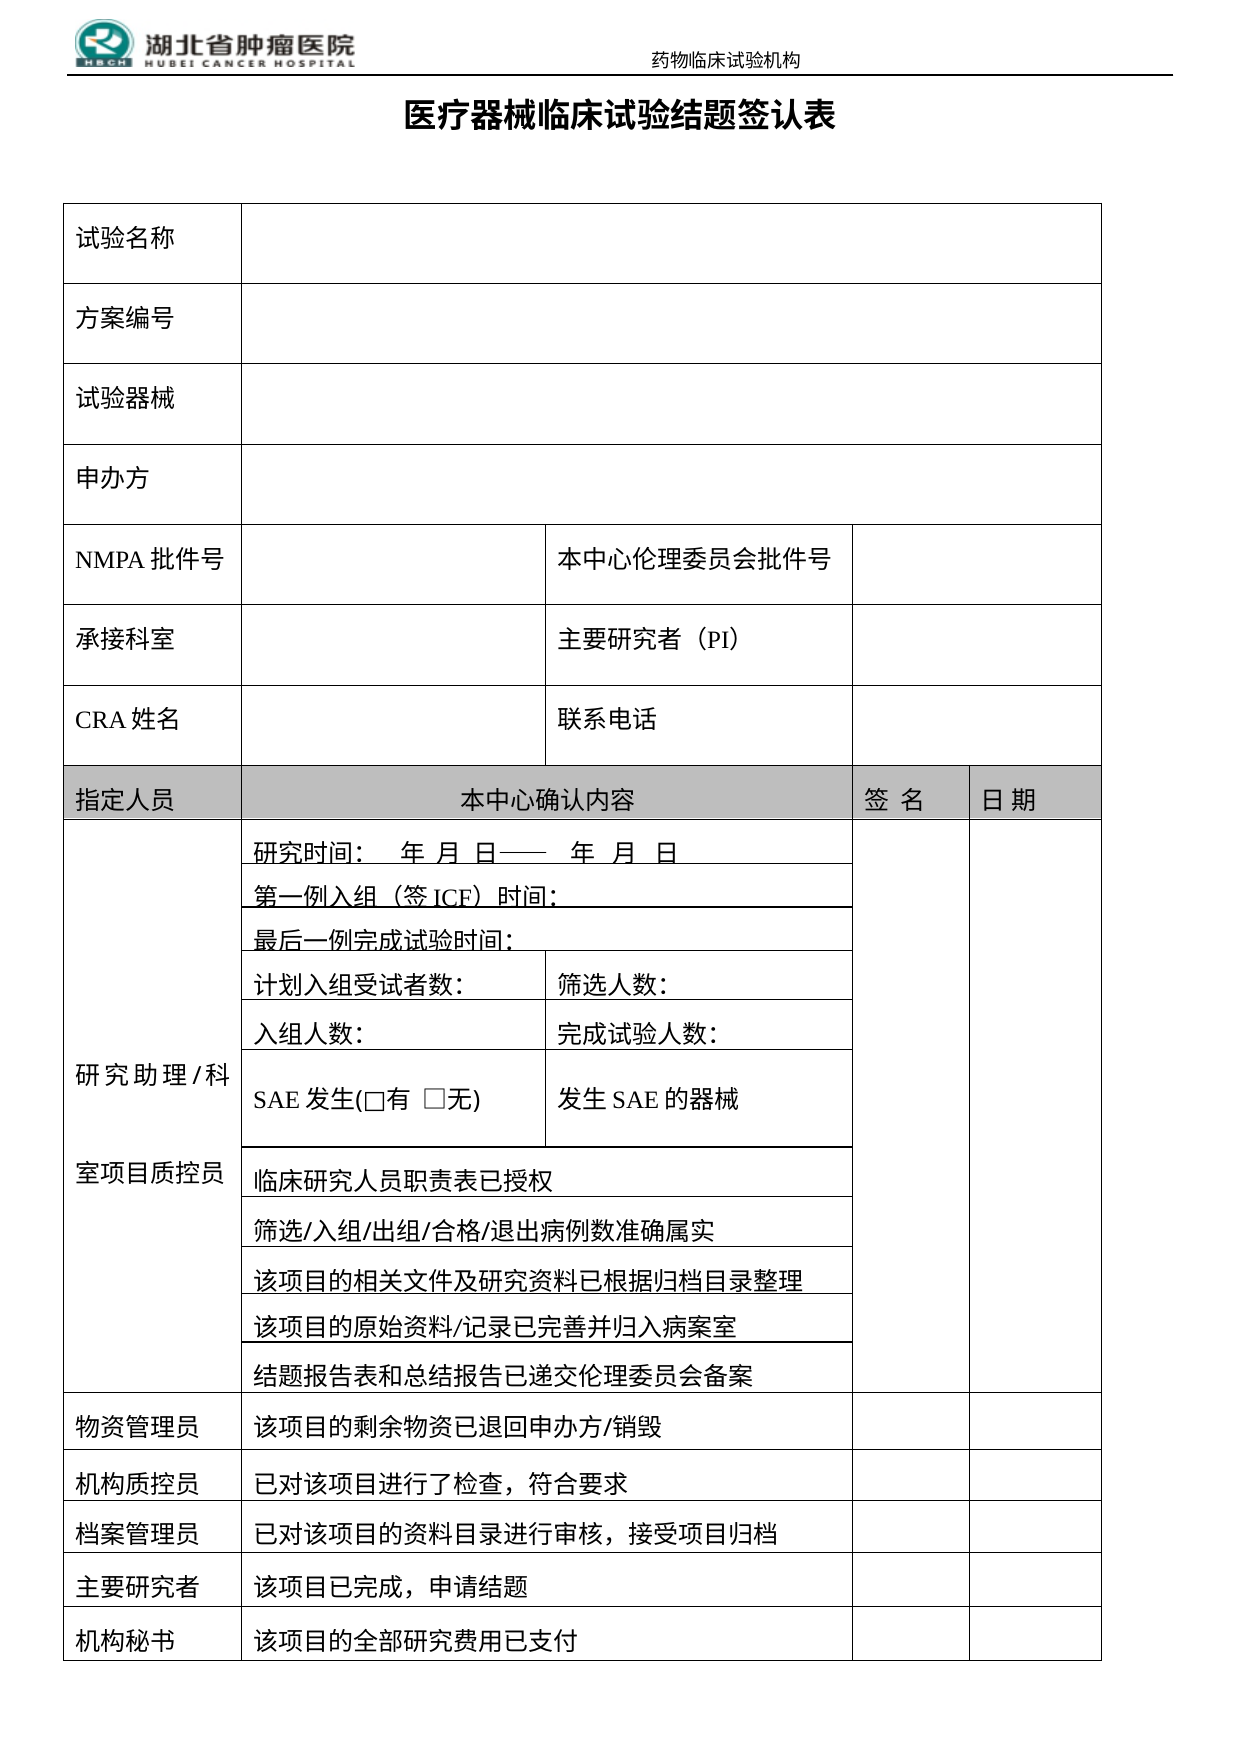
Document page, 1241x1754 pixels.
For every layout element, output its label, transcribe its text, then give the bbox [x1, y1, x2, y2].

table_cell 签 名 [853, 766, 969, 818]
table_cell 主要研究者（PI） [546, 605, 852, 684]
table_cell [970, 1501, 1101, 1552]
table_cell [242, 525, 545, 604]
table_cell [853, 605, 1101, 684]
table_cell 完成试验人数： [546, 1000, 852, 1049]
table_cell [853, 1607, 969, 1659]
table_cell 入组人数： [242, 1000, 545, 1049]
table_cell 筛选人数： [546, 951, 852, 999]
table_cell [853, 820, 969, 1392]
table_cell 物资管理员 [64, 1393, 241, 1449]
table_cell [970, 1393, 1101, 1449]
table_cell [242, 284, 1101, 363]
table_cell 机构质控员 [64, 1450, 241, 1499]
table_cell 该项目的原始资料/记录已完善并归入病案室 [242, 1294, 852, 1341]
table_cell 第一例入组（签ICF）时间： [242, 864, 852, 906]
table_cell [242, 686, 545, 765]
table_cell 主要研究者 [64, 1553, 241, 1606]
table_cell [853, 686, 1101, 765]
table_cell 研究助理/科室项目质控员 [64, 820, 241, 1392]
picture [75, 19, 355, 67]
table_cell 已对该项目进行了检查，符合要求 [242, 1450, 852, 1499]
table_cell [970, 1607, 1101, 1659]
table_cell [970, 1450, 1101, 1499]
table_cell 日 期 [970, 766, 1101, 818]
table_cell [242, 445, 1101, 524]
table_cell 临床研究人员职责表已授权 [242, 1148, 852, 1196]
table_cell [970, 1553, 1101, 1606]
table_cell CRA姓名 [64, 686, 241, 765]
table_cell 结题报告表和总结报告已递交伦理委员会备案 [242, 1343, 852, 1392]
table_cell 计划入组受试者数： [242, 951, 545, 999]
table_cell 指定人员 [64, 766, 241, 818]
table_cell 该项目的相关文件及研究资料已根据归档目录整理 [242, 1247, 852, 1292]
table_header 试验名称 [64, 204, 241, 283]
table_cell 承接科室 [64, 605, 241, 684]
table_cell [853, 525, 1101, 604]
table_cell 该项目的剩余物资已退回申办方/销毁 [242, 1393, 852, 1449]
table_cell 方案编号 [64, 284, 241, 363]
table_cell 试验器械 [64, 364, 241, 443]
table_cell [853, 1501, 969, 1552]
table_cell 该项目的全部研究费用已支付 [242, 1607, 852, 1659]
table_cell [970, 820, 1101, 1392]
table_cell 机构秘书 [64, 1607, 241, 1659]
table_cell 本中心伦理委员会批件号 [546, 525, 852, 604]
table_cell NMPA批件号 [64, 525, 241, 604]
table_cell 发生SAE的器械 编号： [546, 1050, 852, 1146]
text 医疗器械临床试验结题签认表 [75, 81, 1165, 146]
table_cell 筛选/入组/出组/合格/退出病例数准确属实 [242, 1197, 852, 1246]
table_cell [242, 605, 545, 684]
table_cell 档案管理员 [64, 1501, 241, 1552]
table_cell 该项目已完成，申请结题 [242, 1553, 852, 1606]
table_cell [853, 1393, 969, 1449]
table_cell [853, 1553, 969, 1606]
table_cell [242, 364, 1101, 443]
table_cell 本中心确认内容 [242, 766, 852, 818]
table_cell 联系电话 [546, 686, 852, 765]
table_cell 研究时间： 年 月 日—— 年 月 日 [242, 820, 852, 862]
table_cell 已对该项目的资料目录进行审核，接受项目归档 [242, 1501, 852, 1552]
table_cell [853, 1450, 969, 1499]
table_cell 最后一例完成试验时间： [242, 908, 852, 950]
table_cell 申办方 [64, 445, 241, 524]
table_cell SAE发生(□有 □无) SAE例数： [242, 1050, 545, 1146]
table_header [242, 204, 1101, 283]
